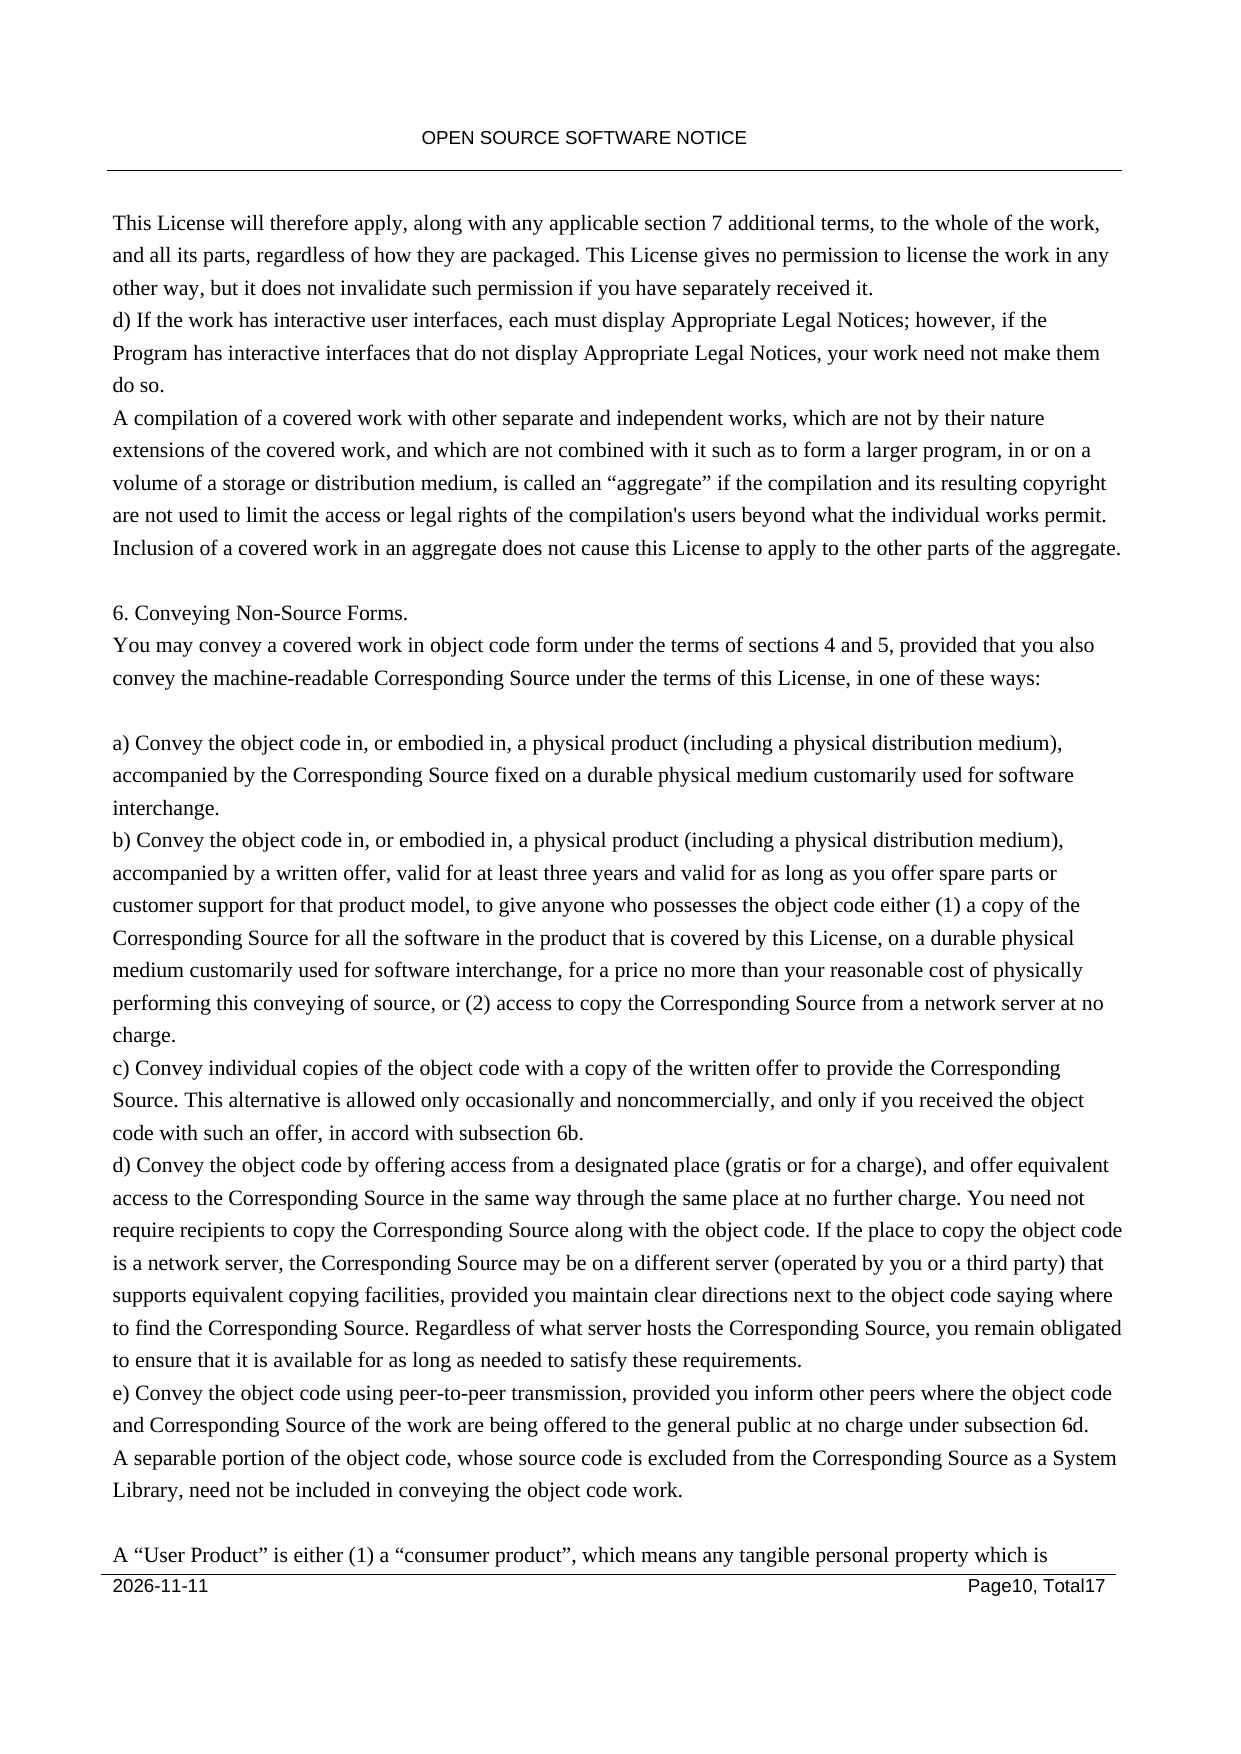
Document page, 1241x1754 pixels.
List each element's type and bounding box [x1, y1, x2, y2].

text [112, 206, 1128, 1571]
